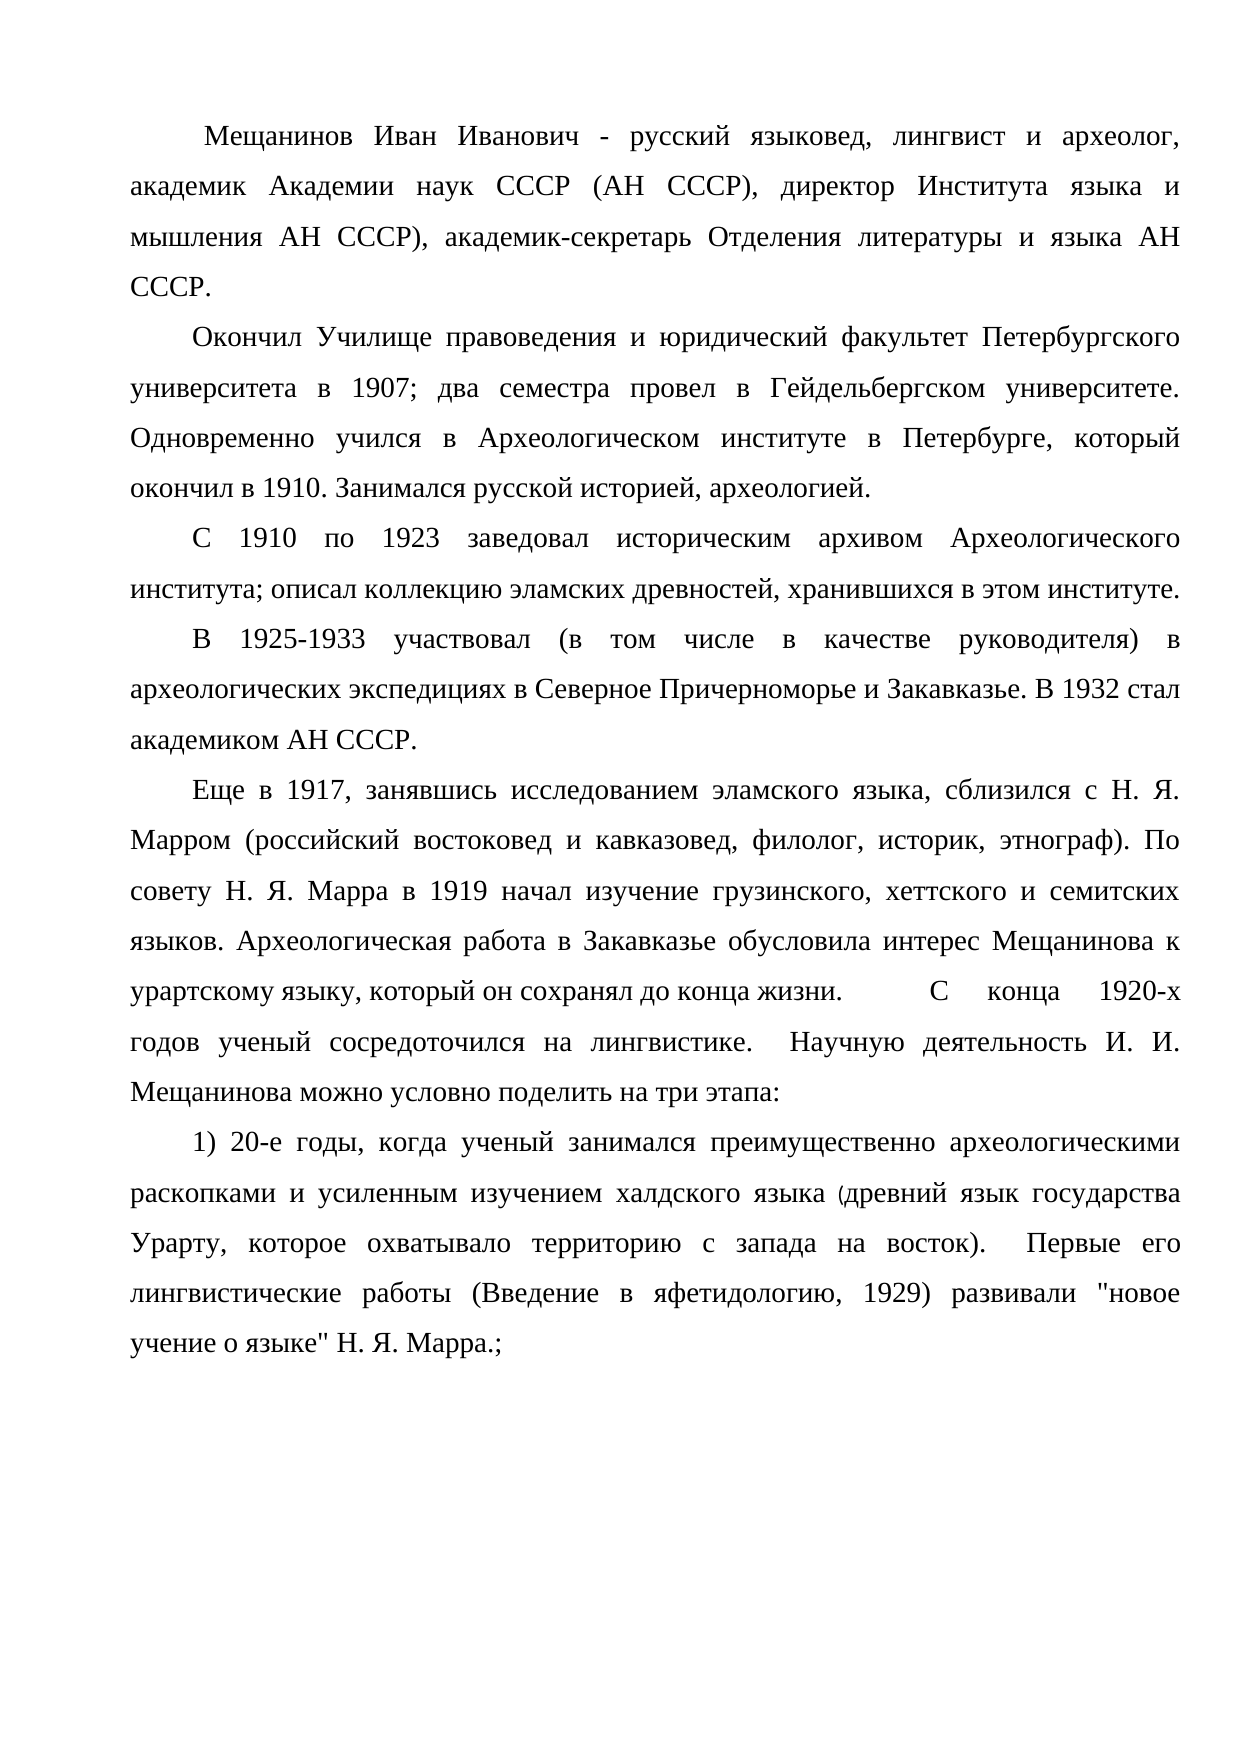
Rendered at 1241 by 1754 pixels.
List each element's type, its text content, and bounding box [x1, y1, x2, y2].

text Мещанинов Иван Иванович - русский языковед, лингвист и археолог, академик Академии наук СССР (АН СССР), директор Института языка и мышления АН СССР), академик-секретарь Отделения литературы и языка АН СССР. Окончил Училище правоведения и юридический факультет Петербургского университета в 1907; два семестра провел в Гейдельбергском университете. Одновременно учился в Археологическом институте в Петербурге, который окончил в 1910. Занимался русской историей, археологией. С 1910 по 1923 заведовал историческим архивом Археологического института; описал коллекцию эламских древностей, хранившихся в этом институте. В 1925-1933 участвовал (в том числе в качестве руководителя) в археологических экспедициях в Северное Причерноморье и Закавказье. В 1932 стал академиком АН СССР. Еще в 1917, занявшись исследованием эламского языка, сблизился с Н. Я. Марром (российский востоковед и кавказовед, филолог, историк, этнограф). По совету Н. Я. Марра в 1919 начал изучение грузинского, хеттского и семитских языков. Археологическая работа в Закавказье обусловила интерес Мещанинова к урартскому языку, который он сохранял до конца жизни. С конца 1920-х годов ученый сосредоточился на лингвистике. Научную деятельность И. И. Мещанинова можно условно поделить на три этапа: 1) 20-е годы, когда ученый занимался преимущественно археологическими раскопками и усиленным изучением халдского языка (древний язык государства Урарту, которое охватывало территорию с запада на восток). Первые его лингвистические работы (Введение в яфетидологию, 1929) развивали "новое учение о языке" Н. Я. Марра.; [130, 118, 1181, 1359]
